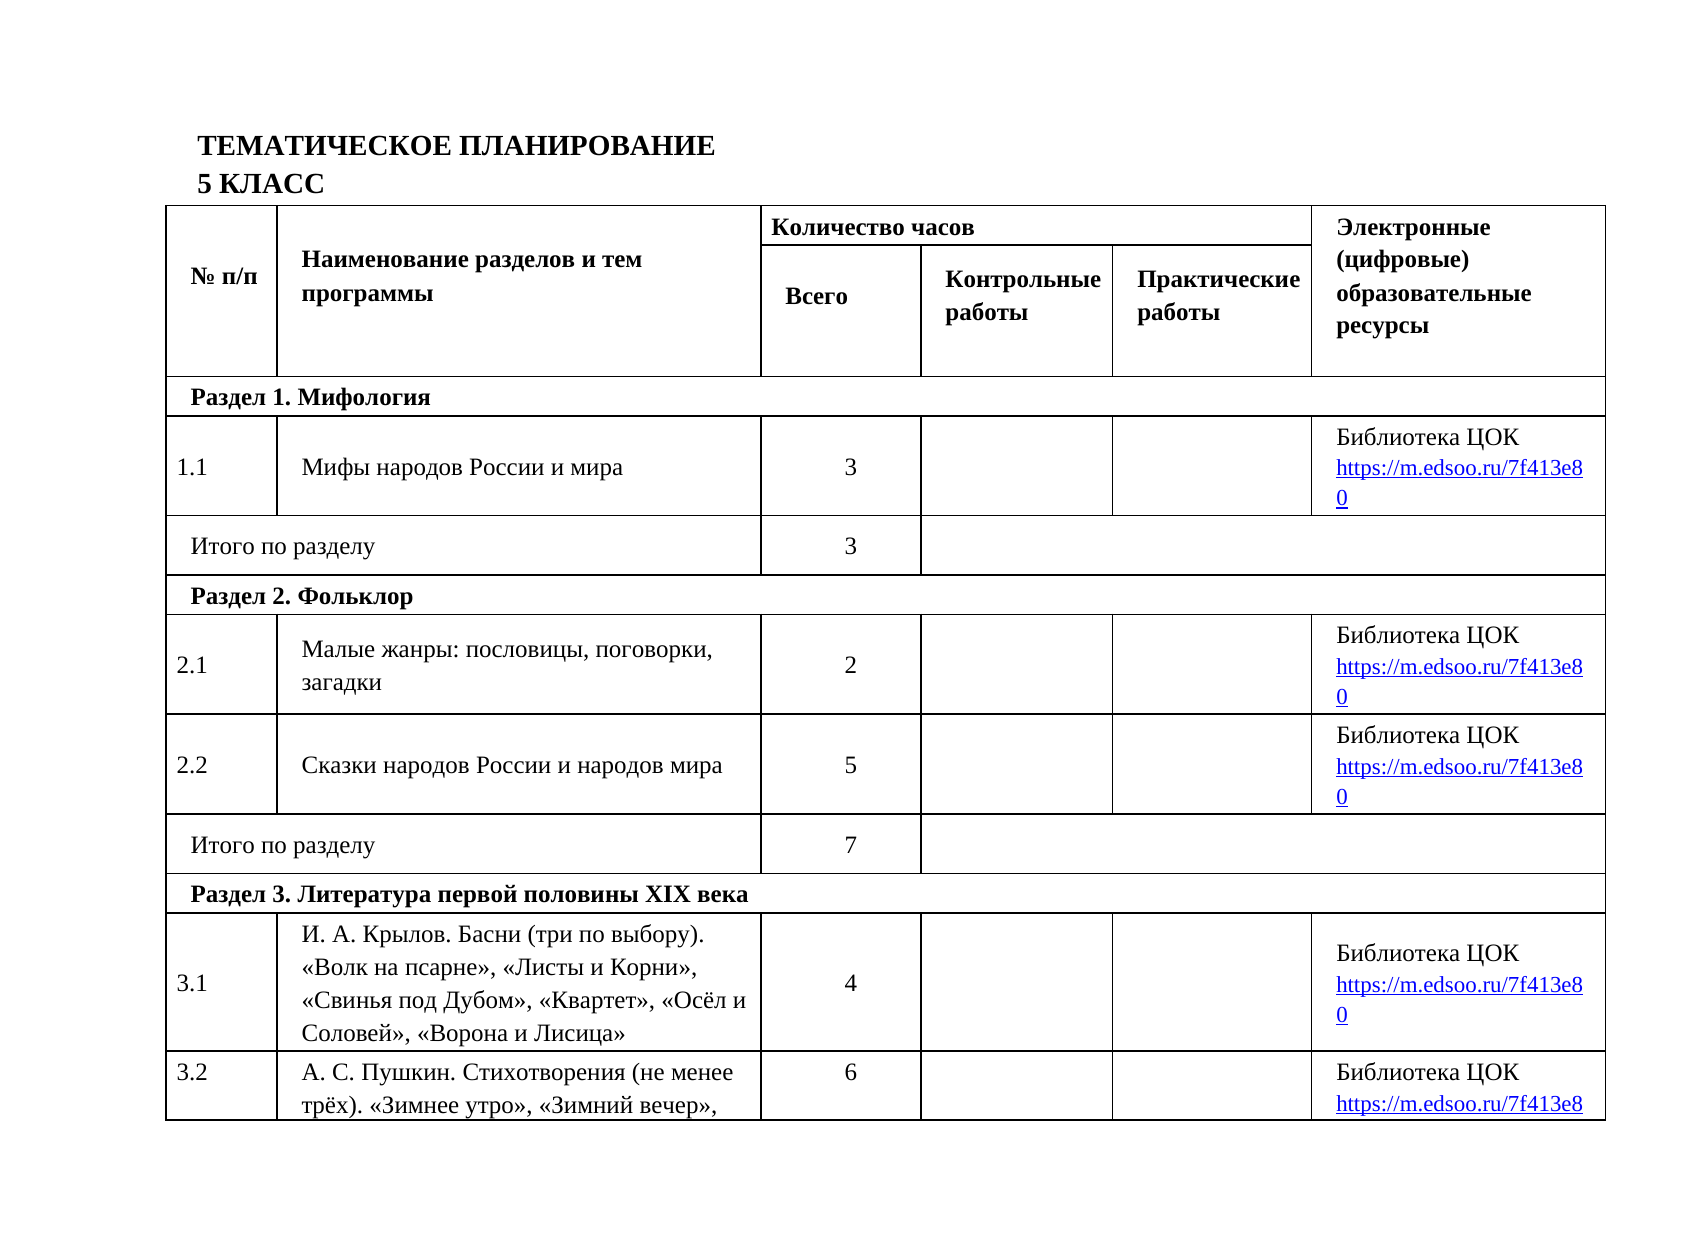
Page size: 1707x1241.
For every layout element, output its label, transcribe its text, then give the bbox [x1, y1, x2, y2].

table_cell [922, 1052, 1112, 1119]
table_cell [1113, 1052, 1311, 1119]
table_cell 3 [762, 516, 920, 574]
table_cell Итого по разделу [167, 516, 760, 574]
table_cell 6 [762, 1052, 920, 1119]
text ТЕМАТИЧЕСКОЕ ПЛАНИРОВАНИЕ [190, 128, 1618, 161]
table_cell [1113, 715, 1311, 813]
table_cell 4 [762, 914, 920, 1050]
table_cell Библиотека ЦОК https://m.edsoo.ru/7f413e80 [1312, 417, 1605, 515]
table_cell 7 [762, 815, 920, 873]
table_cell Раздел 1. Мифология [167, 377, 1605, 415]
table_cell Сказки народов России и народов мира [278, 715, 760, 813]
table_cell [1312, 1052, 1605, 1119]
table_cell Практические работы [1113, 246, 1311, 376]
table_header Наименование разделов и тем программы [278, 206, 760, 376]
table_cell Малые жанры: пословицы, поговорки, загадки [278, 615, 760, 713]
table_cell 1.1 [167, 417, 276, 515]
table_cell [1113, 615, 1311, 713]
table_cell И. А. Крылов. Басни (три по выбору). «Волк на псарне», «Листы и Корни», «Свинья под Дубом», «Квартет», «Осёл и Соловей», «Ворона и Лисица» [278, 914, 760, 1050]
table_cell 3 [762, 417, 920, 515]
table_cell Раздел 2. Фольклор [167, 576, 1605, 613]
table_cell 2.1 [167, 615, 276, 713]
table_cell Мифы народов России и мира [278, 417, 760, 515]
table_cell Контрольные работы [922, 246, 1112, 376]
table_cell Библиотека ЦОК https://m.edsoo.ru/7f413e80 [1312, 615, 1605, 713]
table_cell 2 [762, 615, 920, 713]
table_cell [922, 914, 1112, 1050]
table_header Электронные (цифровые) образовательные ресурсы [1312, 206, 1605, 376]
table_cell [922, 615, 1112, 713]
table_cell 5 [762, 715, 920, 813]
text 5 КЛАСС [190, 166, 1618, 200]
table_cell Итого по разделу [167, 815, 760, 873]
table_cell [1113, 417, 1311, 515]
table_cell [922, 516, 1605, 574]
table_cell [922, 815, 1605, 873]
table_header Количество часов [762, 206, 1311, 244]
table_cell 3.2 [167, 1052, 276, 1119]
table_header № п/п [167, 206, 276, 376]
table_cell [278, 1052, 760, 1119]
table_cell [922, 417, 1112, 515]
table_cell Всего [762, 246, 920, 376]
table_cell [1113, 914, 1311, 1050]
table_cell [922, 715, 1112, 813]
table_cell 3.1 [167, 914, 276, 1050]
table_cell Библиотека ЦОК https://m.edsoo.ru/7f413e80 [1312, 715, 1605, 813]
table_cell Раздел 3. Литература первой половины XIX века [167, 874, 1605, 912]
table_cell 2.2 [167, 715, 276, 813]
table_cell Библиотека ЦОК https://m.edsoo.ru/7f413e80 [1312, 914, 1605, 1050]
